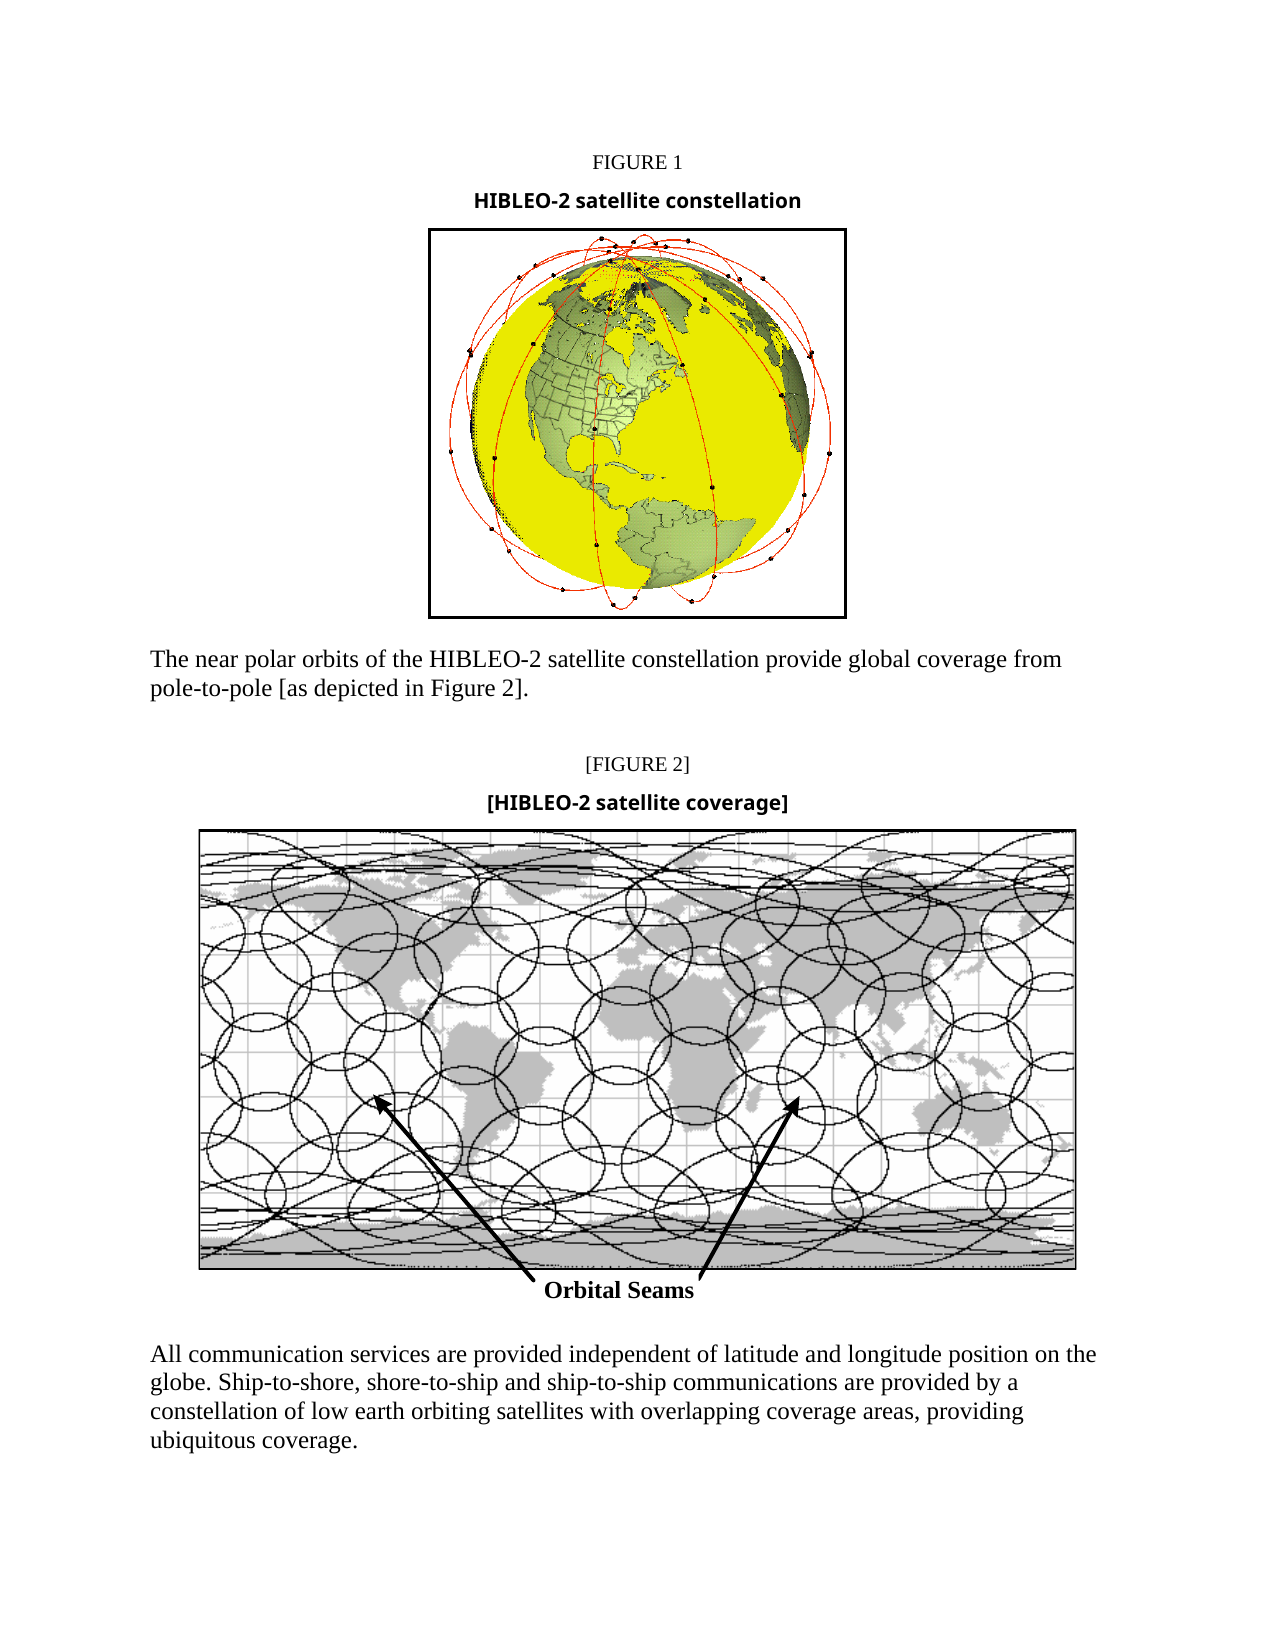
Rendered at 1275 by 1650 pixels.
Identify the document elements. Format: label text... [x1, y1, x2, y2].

title [HIBLEO-2 satellite coverage] [150, 788, 1125, 817]
text Figure 1 [150, 150, 1125, 174]
text All communication services are provided independent of latitude and longitude position on the globe. Ship-to-shore, shore-to-ship and ship-to-ship communications are provided by a constellation of low earth orbiting satellites with overlapping coverage areas, providing ubiquitous coverage. [150, 1339, 1125, 1454]
title HIBLEO-2 satellite constellation [150, 187, 1125, 215]
text [Figure 2] [150, 752, 1125, 776]
picture [431, 231, 844, 616]
text The near polar orbits of the HIBLEO-2 satellite constellation provide global coverage from pole-to-pole [as depicted in Figure 2]. [150, 644, 1125, 702]
